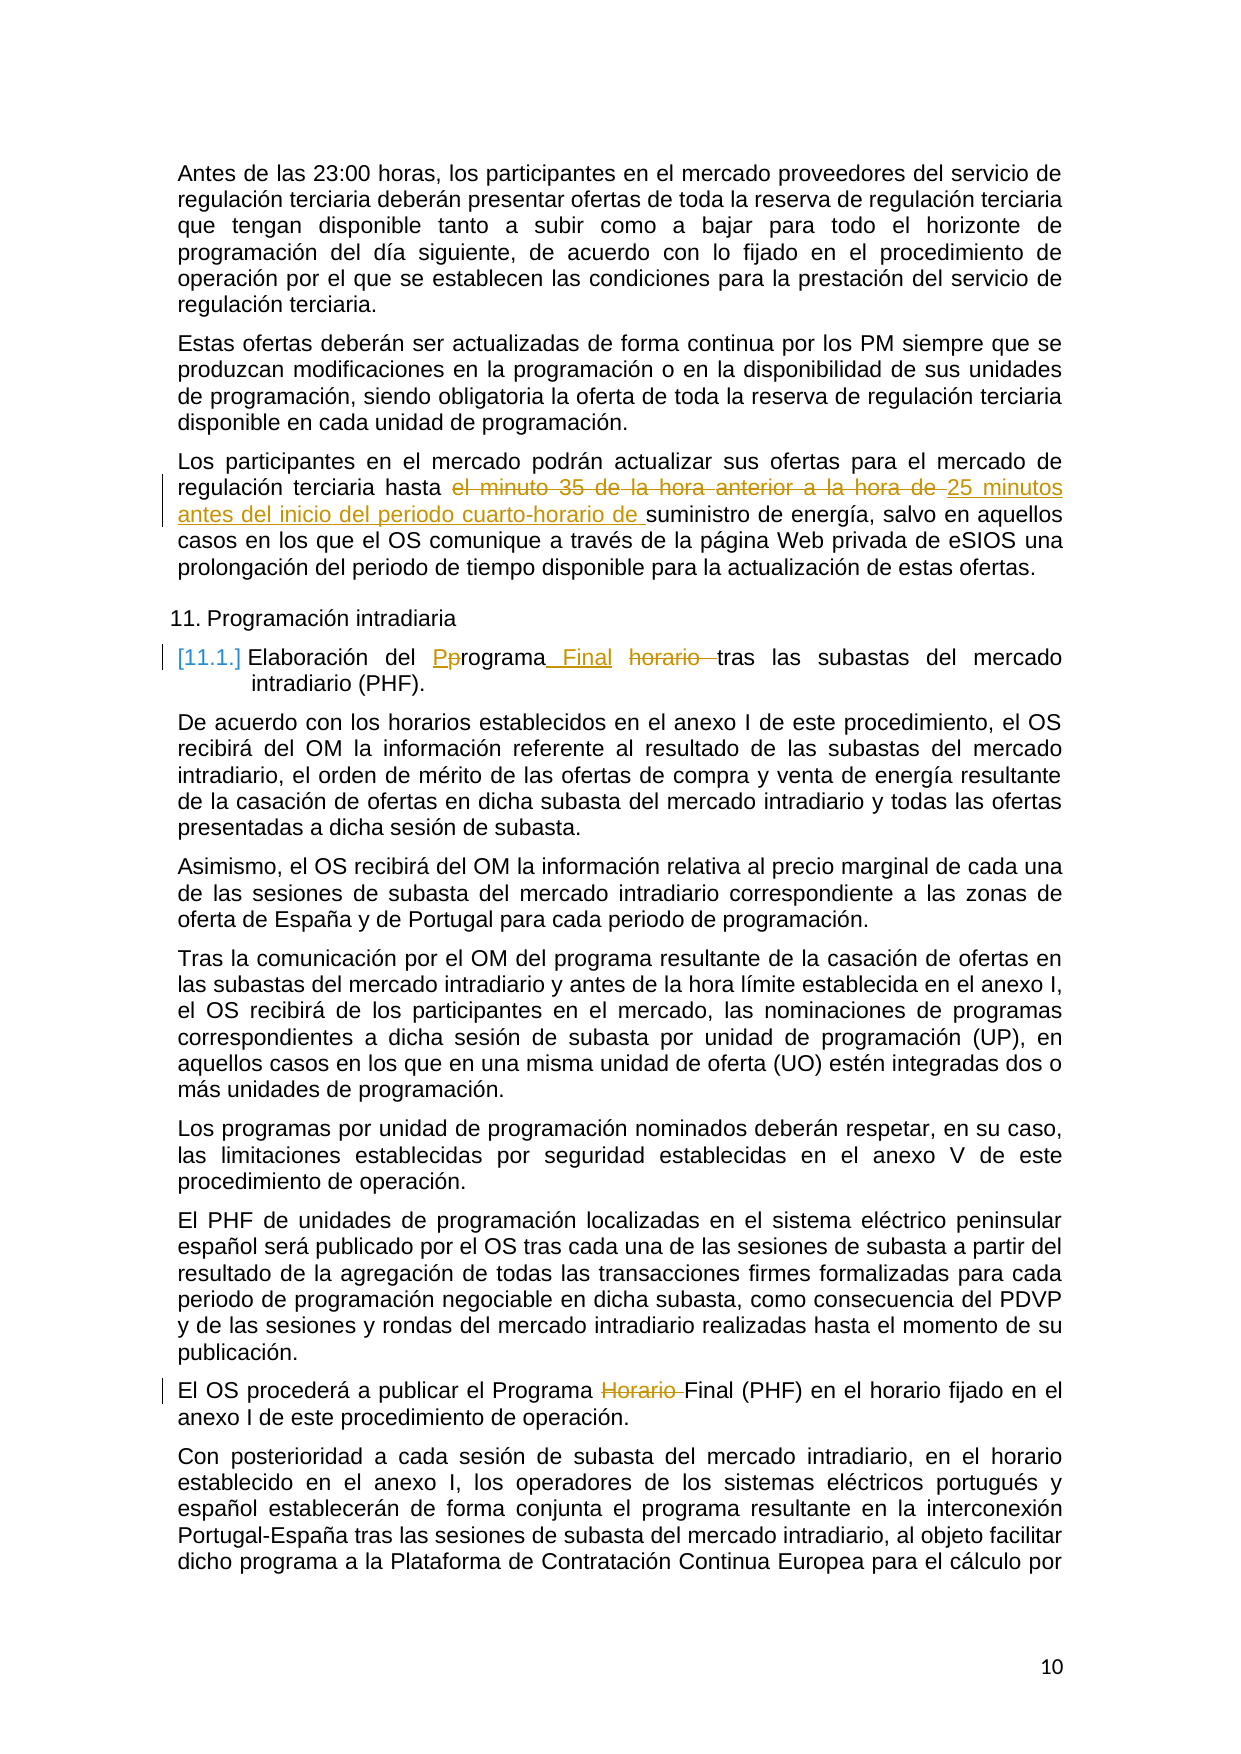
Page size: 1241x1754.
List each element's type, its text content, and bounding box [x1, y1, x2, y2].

text De acuerdo con los horarios establecidos en el anexo I de este procedimiento, el OS recibirá del OM la información referente al resultado de las subastas del mercado intradiario, el orden de mérito de las ofertas de compra y venta de energía resultante de la casación de ofertas en dicha subasta del mercado intradiario y todas las ofertas presentadas a dicha sesión de subasta. [177, 709, 1063, 841]
text Antes de las 23:00 horas, los participantes en el mercado proveedores del servicio de regulación terciaria deberán presentar ofertas de toda la reserva de regulación terciaria que tengan disponible tanto a subir como a bajar para todo el horizonte de programación del día siguiente, de acuerdo con lo fijado en el procedimiento de operación por el que se establecen las condiciones para la prestación del servicio de regulación terciaria. [177, 159, 1063, 318]
text Los participantes en el mercado podrán actualizar sus ofertas para el mercado de regulación terciaria hasta suministro de energía, salvo en aquellos casos en los que el OS comunique a través de la página Web privada de eSIOS una prolongación del periodo de tiempo disponible para la actualización de estas ofertas. [177, 448, 1063, 580]
text Los programas por unidad de programación nominados deberán respetar, en su caso, las limitaciones establecidas por seguridad establecidas en el anexo V de este procedimiento de operación. [177, 1115, 1063, 1194]
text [177, 1443, 1063, 1574]
text Estas ofertas deberán ser actualizadas de forma continua por los PM siempre que se produzcan modificaciones en la programación o en la disponibilidad de sus unidades de programación, siendo obligatoria la oferta de toda la reserva de regulación terciaria disponible en cada unidad de programación. [177, 330, 1063, 436]
list Programación intradiaria [169, 605, 1063, 631]
text El PHF de unidades de programación localizadas en el sistema eléctrico peninsular español será publicado por el OS tras cada una de las sesiones de subasta a partir del resultado de la agregación de todas las transacciones firmes formalizadas para cada periodo de programación negociable en dicha subasta, como consecuencia del PDVP y de las sesiones y rondas del mercado intradiario realizadas hasta el momento de su publicación. [177, 1207, 1063, 1365]
text Asimismo, el OS recibirá del OM la información relativa al precio marginal de cada una de las sesiones de subasta del mercado intradiario correspondiente a las zonas de oferta de España y de Portugal para cada periodo de programación. [177, 853, 1063, 932]
text Tras la comunicación por el OM del programa resultante de la casación de ofertas en las subastas del mercado intradiario y antes de la hora límite establecida en el anexo I, el OS recibirá de los participantes en el mercado, las nominaciones de programas correspondientes a dicha sesión de subasta por unidad de programación (UP), en aquellos casos en los que en una misma unidad de oferta (UO) estén integradas dos o más unidades de programación. [177, 945, 1063, 1103]
list Elaboración del rograma tras las subastas del mercado intradiario (PHF). [177, 644, 1063, 696]
text El OS procederá a publicar el Programa Final (PHF) en el horario fijado en el anexo I de este procedimiento de operación. [177, 1377, 1063, 1430]
